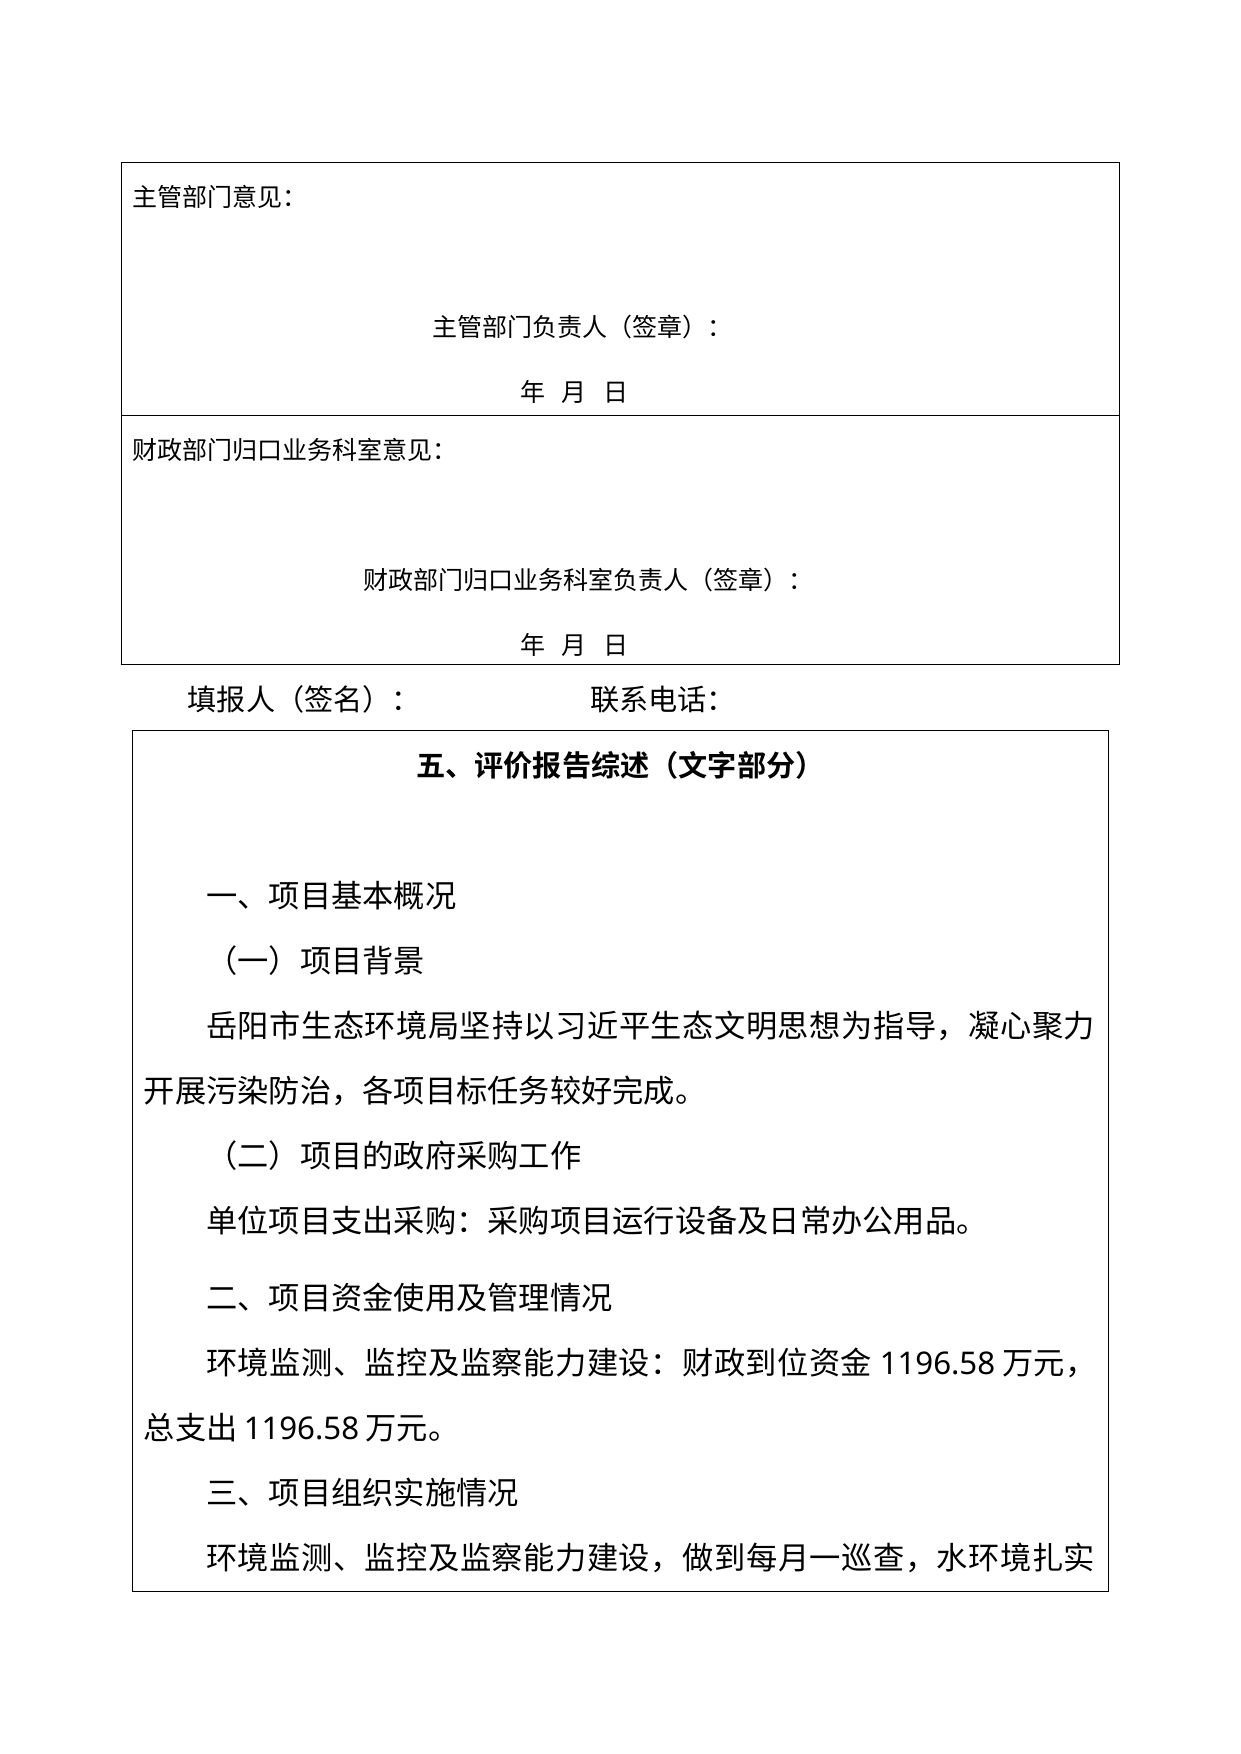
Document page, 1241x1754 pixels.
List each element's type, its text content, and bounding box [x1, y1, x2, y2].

text 填报人（签名）： 联系电话： [187, 665, 1053, 730]
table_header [133, 731, 1108, 1591]
table_cell 财政部门归口业务科室意见： 财政部门归口业务科室负责人（签章）： 年 月 日 [122, 416, 1119, 664]
table_cell 主管部门意见： 主管部门负责人（签章）： 年 月 日 [122, 163, 1119, 415]
